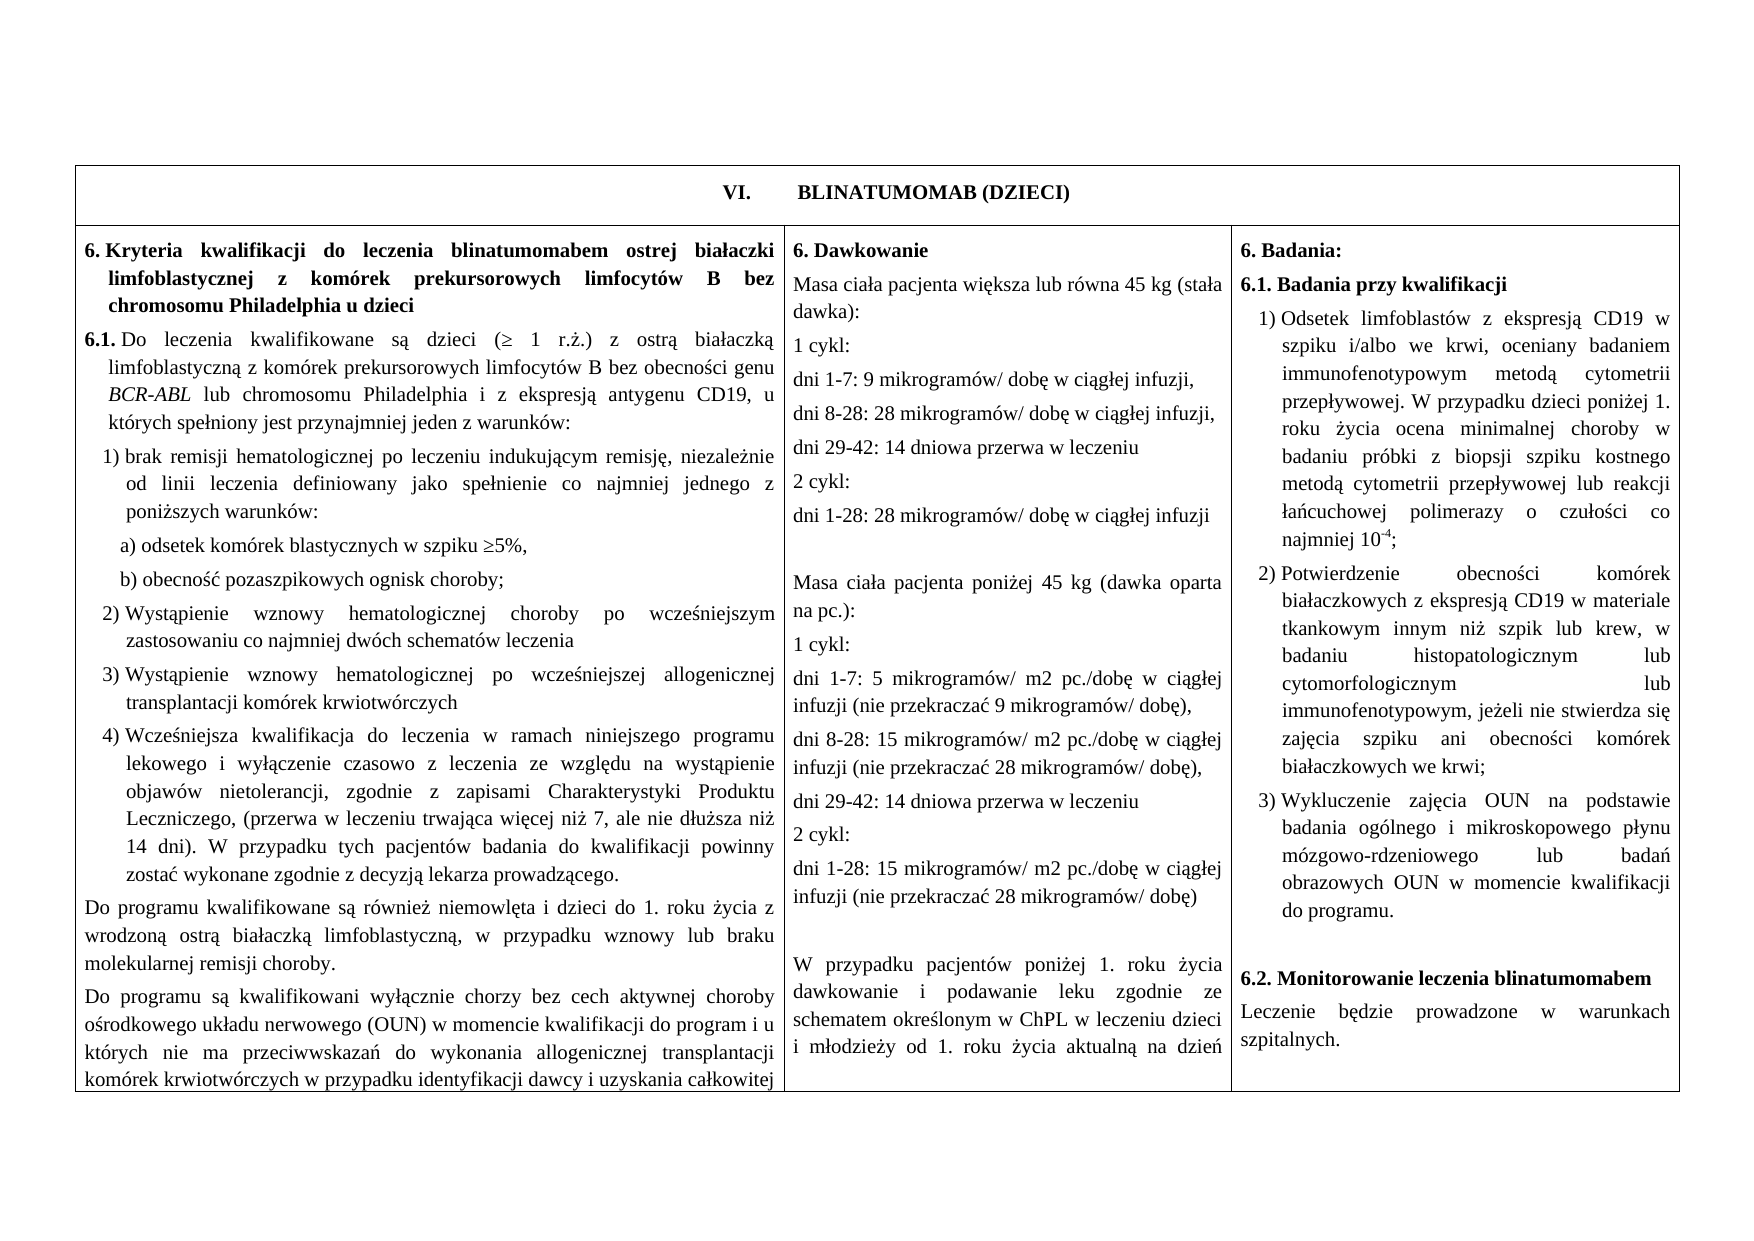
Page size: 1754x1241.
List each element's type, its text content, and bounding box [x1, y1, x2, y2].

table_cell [76, 226, 784, 1091]
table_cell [785, 226, 1231, 1091]
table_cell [1232, 226, 1679, 1091]
table_cell BLINATUMOMAB (DZIECI) [76, 166, 1679, 224]
